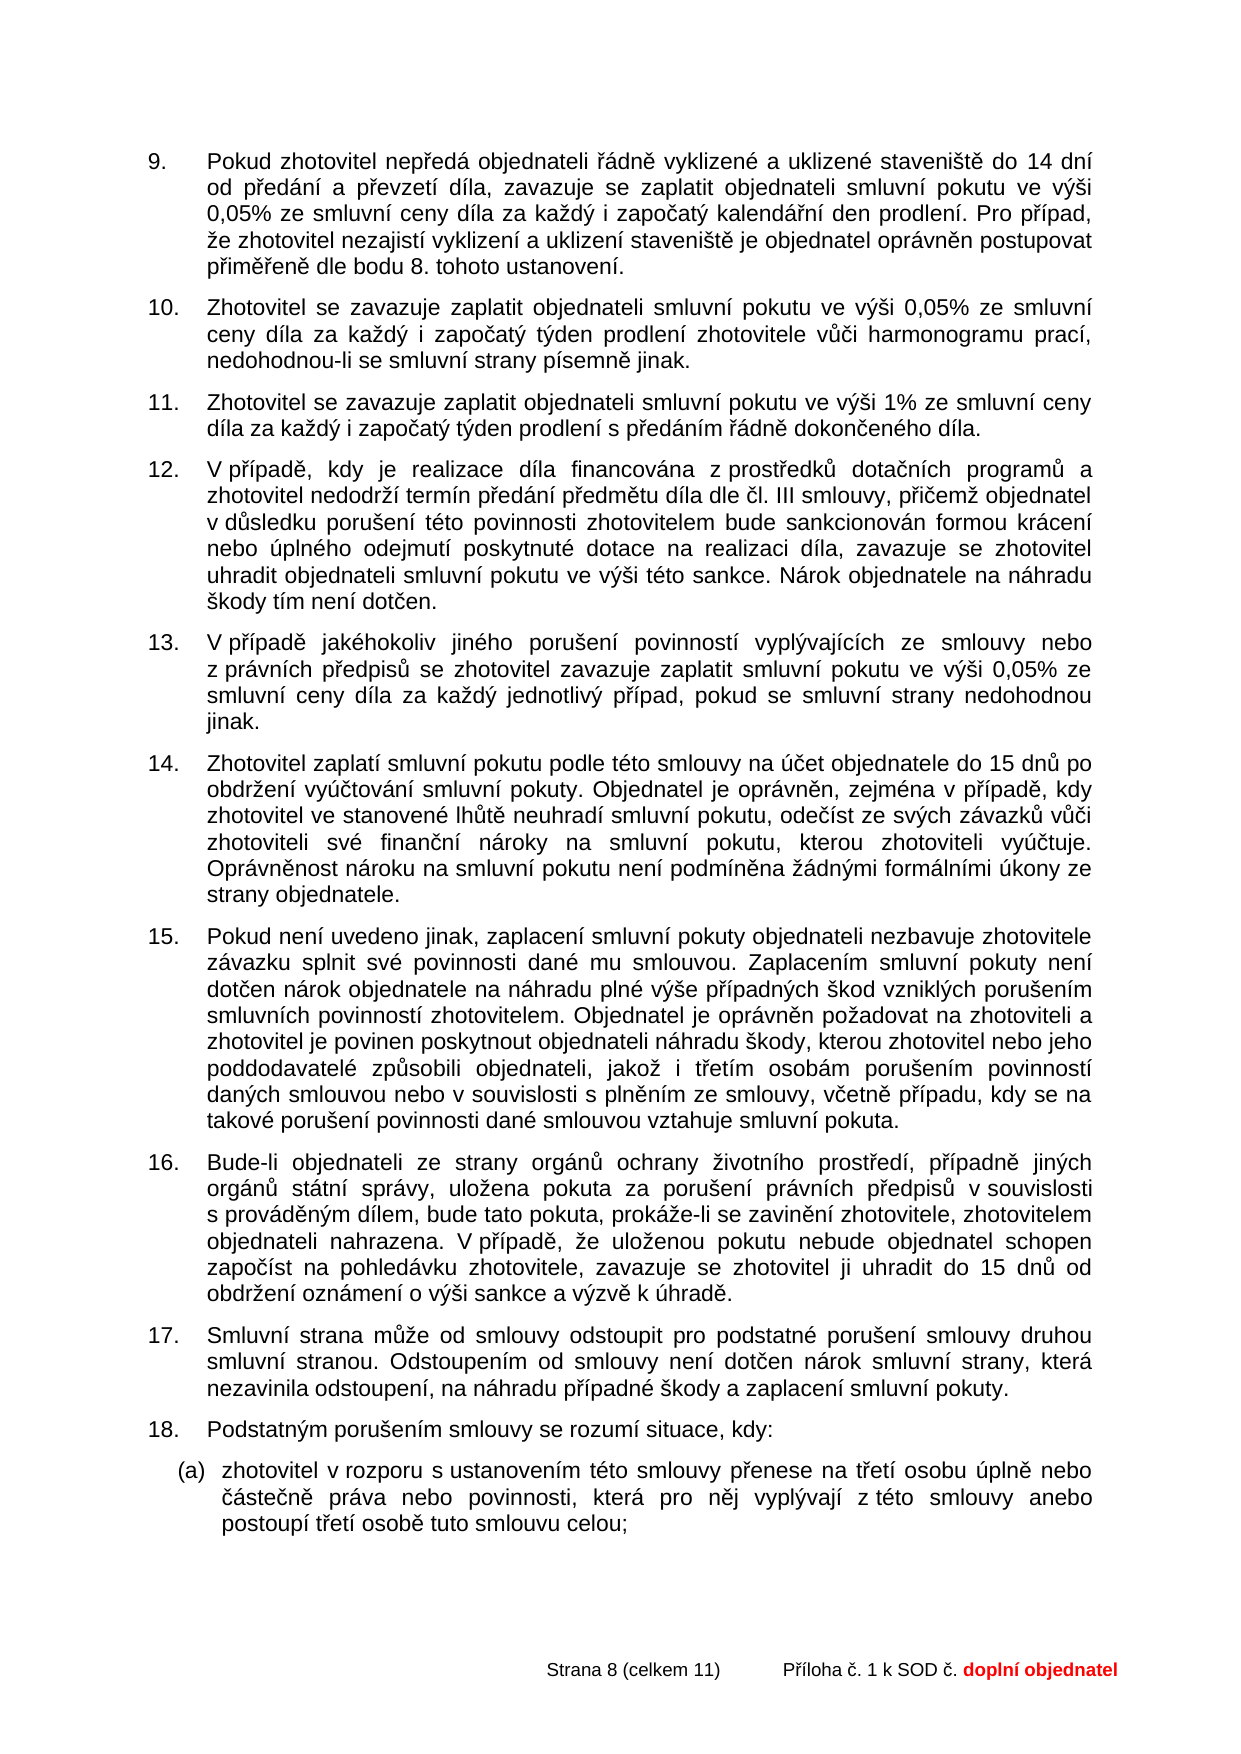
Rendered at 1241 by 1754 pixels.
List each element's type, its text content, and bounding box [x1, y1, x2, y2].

list Zhotovitel se zavazuje zaplatit objednateli smluvní pokutu ve výši 0,05% ze smluvní ceny díla za každý i započatý týden prodlení zhotovitele vůči harmonogramu prací, nedohodnou-li se smluvní strany písemně jinak. [148, 294, 1093, 373]
list Podstatným porušením smlouvy se rozumí situace, kdy: [148, 1416, 1093, 1442]
text (a) zhotovitel v rozporu s ustanovením této smlouvy přenese na třetí osobu úplně nebo částečně práva nebo povinnosti, která pro něj vyplývají z této smlouvy anebo postoupí třetí osobě tuto smlouvu celou; [177, 1457, 1093, 1536]
list Zhotovitel zaplatí smluvní pokutu podle této smlouvy na účet objednatele do 15 dnů po obdržení vyúčtování smluvní pokuty. Objednatel je oprávněn, zejména v případě, kdy zhotovitel ve stanovené lhůtě neuhradí smluvní pokutu, odečíst ze svých závazků vůči zhotoviteli své finanční nároky na smluvní pokutu, kterou zhotoviteli vyúčtuje. Oprávněnost nároku na smluvní pokutu není podmíněna žádnými formálními úkony ze strany objednatele. [148, 750, 1093, 908]
list V případě, kdy je realizace díla financována z prostředků dotačních programů a zhotovitel nedodrží termín předání předmětu díla dle čl. III smlouvy, přičemž objednatel v důsledku porušení této povinnosti zhotovitelem bude sankcionován formou krácení nebo úplného odejmutí poskytnuté dotace na realizaci díla, zavazuje se zhotovitel uhradit objednateli smluvní pokutu ve výši této sankce. Nárok objednatele na náhradu škody tím není dotčen. [148, 456, 1093, 614]
list V případě jakéhokoliv jiného porušení povinností vyplývajících ze smlouvy nebo z právních předpisů se zhotovitel zavazuje zaplatit smluvní pokutu ve výši 0,05% ze smluvní ceny díla za každý jednotlivý případ, pokud se smluvní strany nedohodnou jinak. [148, 629, 1093, 735]
list Pokud zhotovitel nepředá objednateli řádně vyklizené a uklizené staveniště do 14 dní od předání a převzetí díla, zavazuje se zaplatit objednateli smluvní pokutu ve výši 0,05% ze smluvní ceny díla za každý i započatý kalendářní den prodlení. Pro případ, že zhotovitel nezajistí vyklizení a uklizení staveniště je objednatel oprávněn postupovat přiměřeně dle bodu 8. tohoto ustanovení. [148, 148, 1093, 279]
list Bude-li objednateli ze strany orgánů ochrany životního prostředí, případně jiných orgánů státní správy, uložena pokuta za porušení právních předpisů v souvislosti s prováděným dílem, bude tato pokuta, prokáže-li se zavinění zhotovitele, zhotovitelem objednateli nahrazena. V případě, že uloženou pokutu nebude objednatel schopen započíst na pohledávku zhotovitele, zavazuje se zhotovitel ji uhradit do 15 dnů od obdržení oznámení o výši sankce a výzvě k úhradě. [148, 1149, 1093, 1307]
list Zhotovitel se zavazuje zaplatit objednateli smluvní pokutu ve výši 1% ze smluvní ceny díla za každý i započatý týden prodlení s předáním řádně dokončeného díla. [148, 388, 1093, 441]
list Smluvní strana může od smlouvy odstoupit pro podstatné porušení smlouvy druhou smluvní stranou. Odstoupením od smlouvy není dotčen nárok smluvní strany, která nezavinila odstoupení, na náhradu případné škody a zaplacení smluvní pokuty. [148, 1322, 1093, 1401]
list Pokud není uvedeno jinak, zaplacení smluvní pokuty objednateli nezbavuje zhotovitele závazku splnit své povinnosti dané mu smlouvou. Zaplacením smluvní pokuty není dotčen nárok objednatele na náhradu plné výše případných škod vzniklých porušením smluvních povinností zhotovitelem. Objednatel je oprávněn požadovat na zhotoviteli a zhotovitel je povinen poskytnout objednateli náhradu škody, kterou zhotovitel nebo jeho poddodavatelé způsobili objednateli, jakož i třetím osobám porušením povinností daných smlouvou nebo v souvislosti s plněním ze smlouvy, včetně případu, kdy se na takové porušení povinnosti dané smlouvou vztahuje smluvní pokuta. [148, 923, 1093, 1134]
